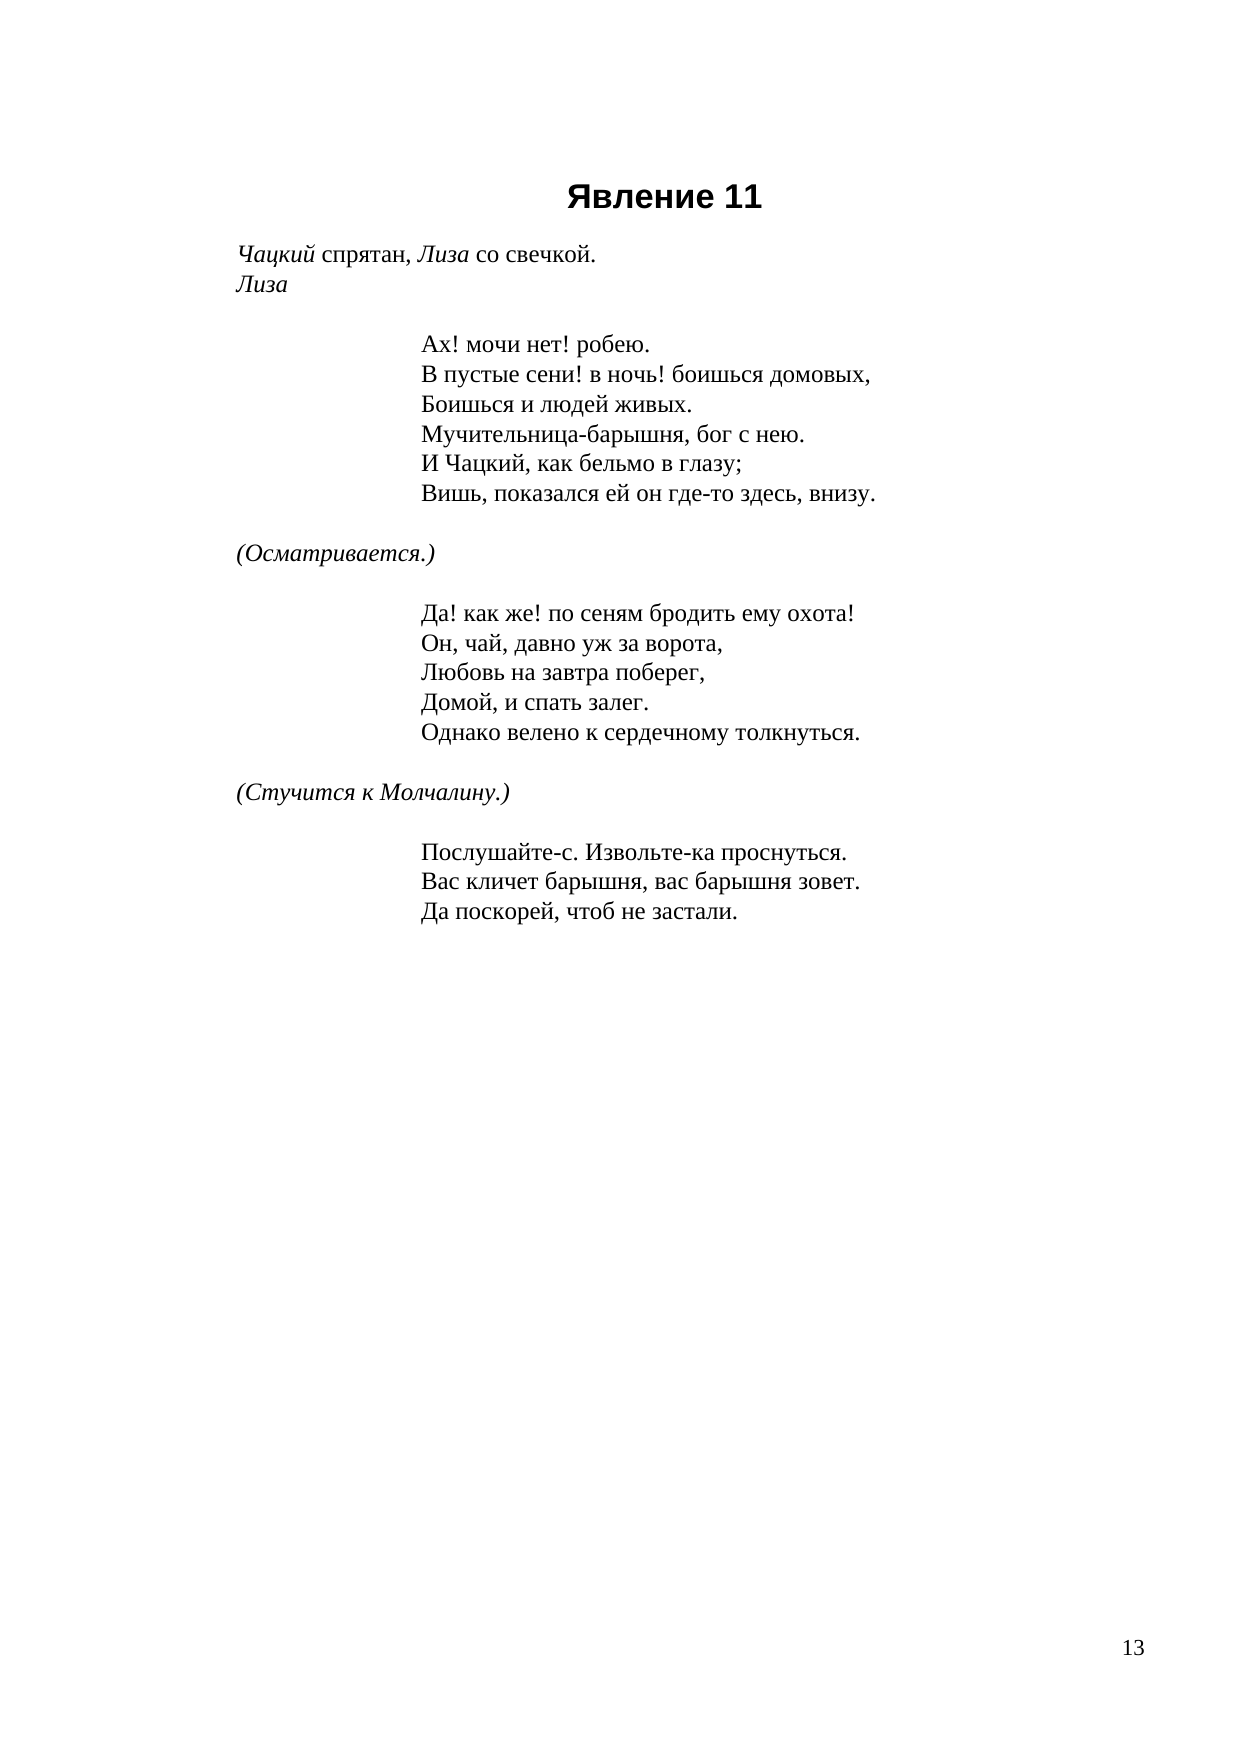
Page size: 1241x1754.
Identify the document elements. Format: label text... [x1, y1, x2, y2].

text Вишь, показался ей он где-то здесь, внизу. [421, 478, 1167, 507]
text Однако велено к сердечному толкнуться. [421, 717, 1167, 746]
text Любовь на завтра поберег, Домой, и спать залег. [421, 657, 758, 716]
text Мучительница-барышня, бог с нею. И Чацкий, как бельмо в глазу; [421, 419, 807, 477]
text (Осматривается.) [236, 538, 1167, 567]
text Да! как же! по сеням бродить ему охота! Он, чай, давно уж за ворота, [421, 598, 881, 656]
text (Стучится к Молчалину.) [236, 777, 1167, 806]
text В пустые сени! в ночь! боишься домовых, Боишься и людей живых. [421, 359, 892, 418]
text Ах! мочи нет! робею. [421, 329, 1167, 358]
text Чацкий спрятан, Лиза со свечкой. [236, 239, 1167, 268]
text Послушайте-с. Извольте-ка проснуться. Вас кличет барышня, вас барышня зовет. Да поскорей, чтоб не застали. [421, 837, 881, 925]
text Лиза [236, 269, 1167, 298]
subtitle Явление 11 [252, 176, 1077, 216]
